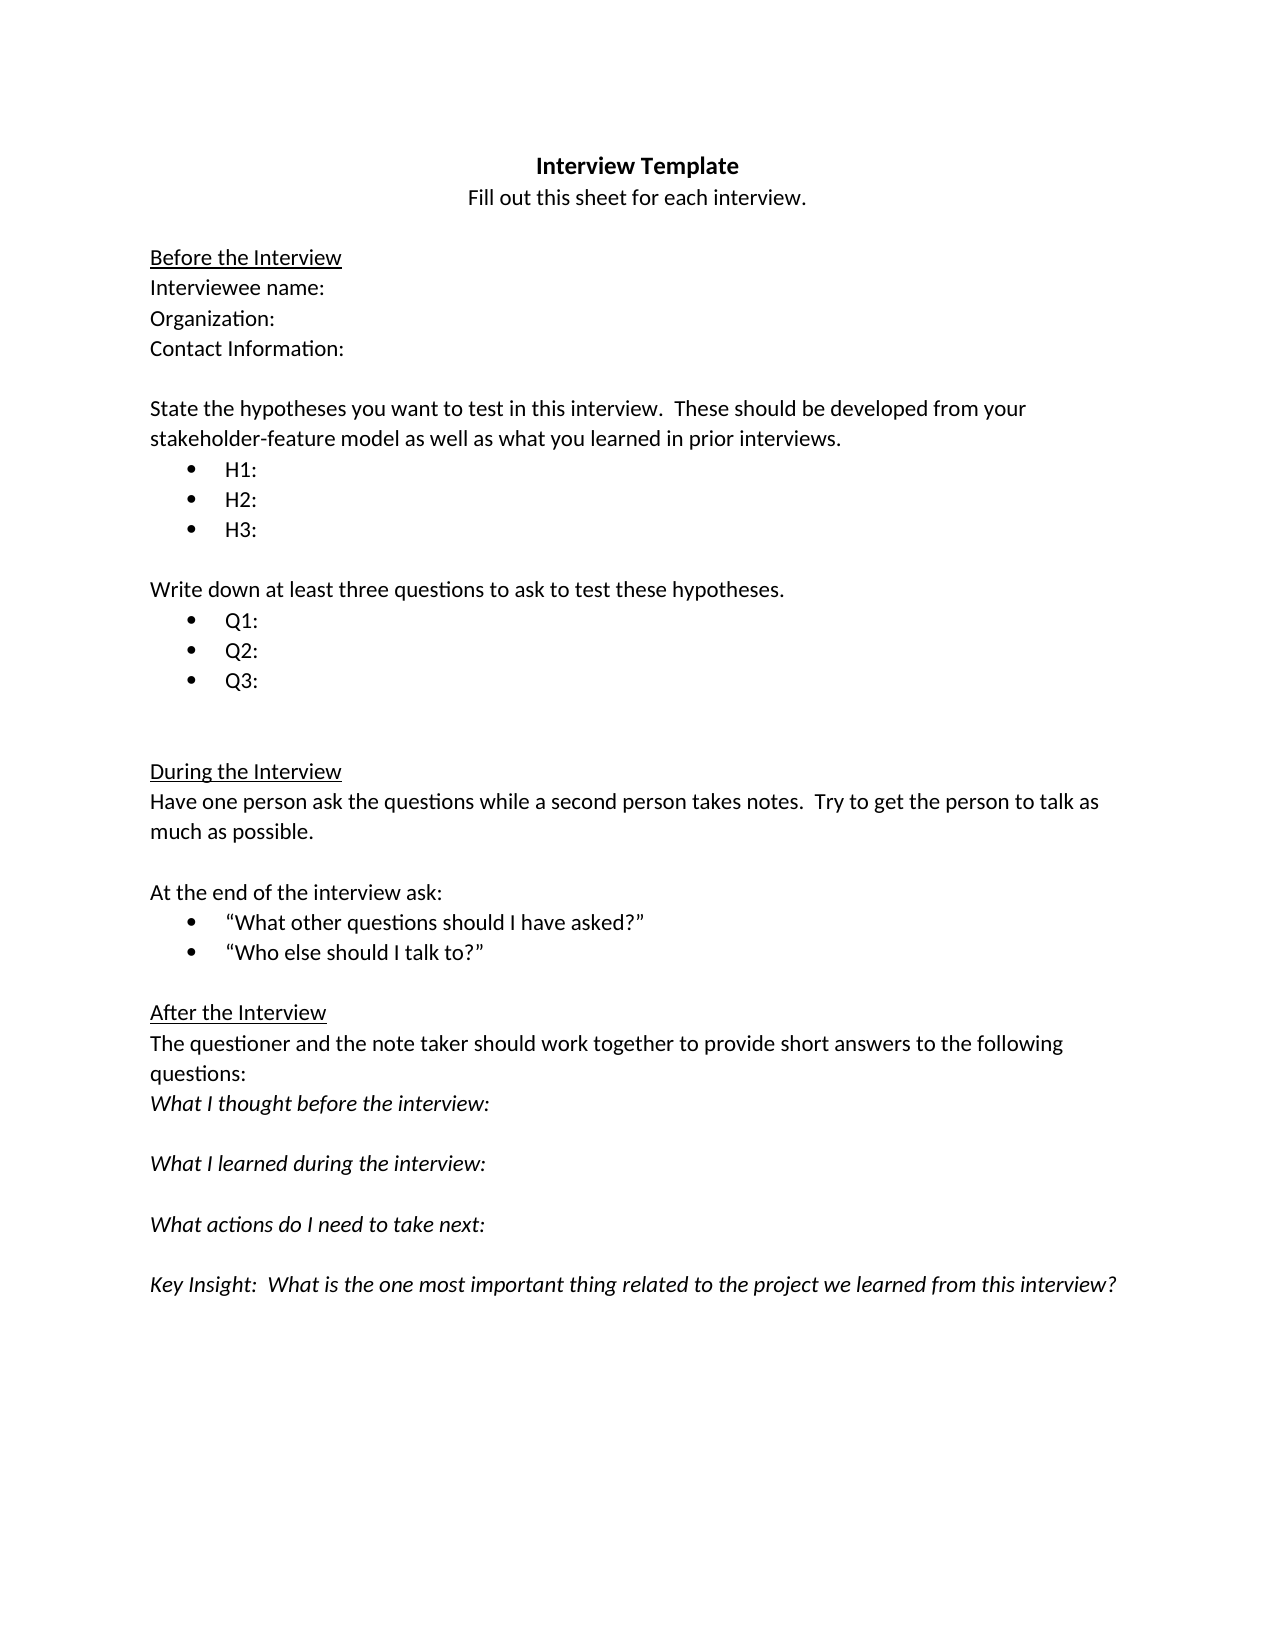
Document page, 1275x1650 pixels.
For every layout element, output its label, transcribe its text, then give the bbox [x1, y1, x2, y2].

text What actions do I need to take next: [150, 1210, 1125, 1238]
list Q1: [187, 606, 1125, 634]
text At the end of the interview ask: [150, 878, 1125, 906]
text Interview Template [150, 150, 1125, 181]
text What I learned during the interview: [150, 1149, 1125, 1178]
list Q2: [187, 636, 1125, 664]
text Write down at least three questions to ask to test these hypotheses. [150, 576, 1125, 604]
text What I thought before the interview: [150, 1089, 1125, 1117]
text After the Interview [150, 998, 1125, 1027]
text Organization: [150, 304, 1125, 332]
text Key Insight: What is the one most important thing related to the project we learned from this interview? [150, 1270, 1125, 1298]
list H3: [187, 515, 1125, 543]
text The questioner and the note taker should work together to provide short answers to the following questions: [150, 1029, 1125, 1087]
text Fill out this sheet for each interview. [150, 183, 1125, 211]
text Before the Interview [150, 243, 1125, 271]
text During the Interview [150, 757, 1125, 785]
list “Who else should I talk to?” [187, 938, 1125, 966]
list H2: [187, 485, 1125, 513]
list H1: [187, 455, 1125, 483]
list “What other questions should I have asked?” [187, 908, 1125, 936]
text Have one person ask the questions while a second person takes notes. Try to get the person to talk as much as possible. [150, 787, 1125, 845]
list Q3: [187, 666, 1125, 694]
text Contact Information: [150, 334, 1125, 362]
text Interviewee name: [150, 273, 1125, 302]
text State the hypotheses you want to test in this interview. These should be developed from your stakeholder-feature model as well as what you learned in prior interviews. [150, 394, 1125, 453]
